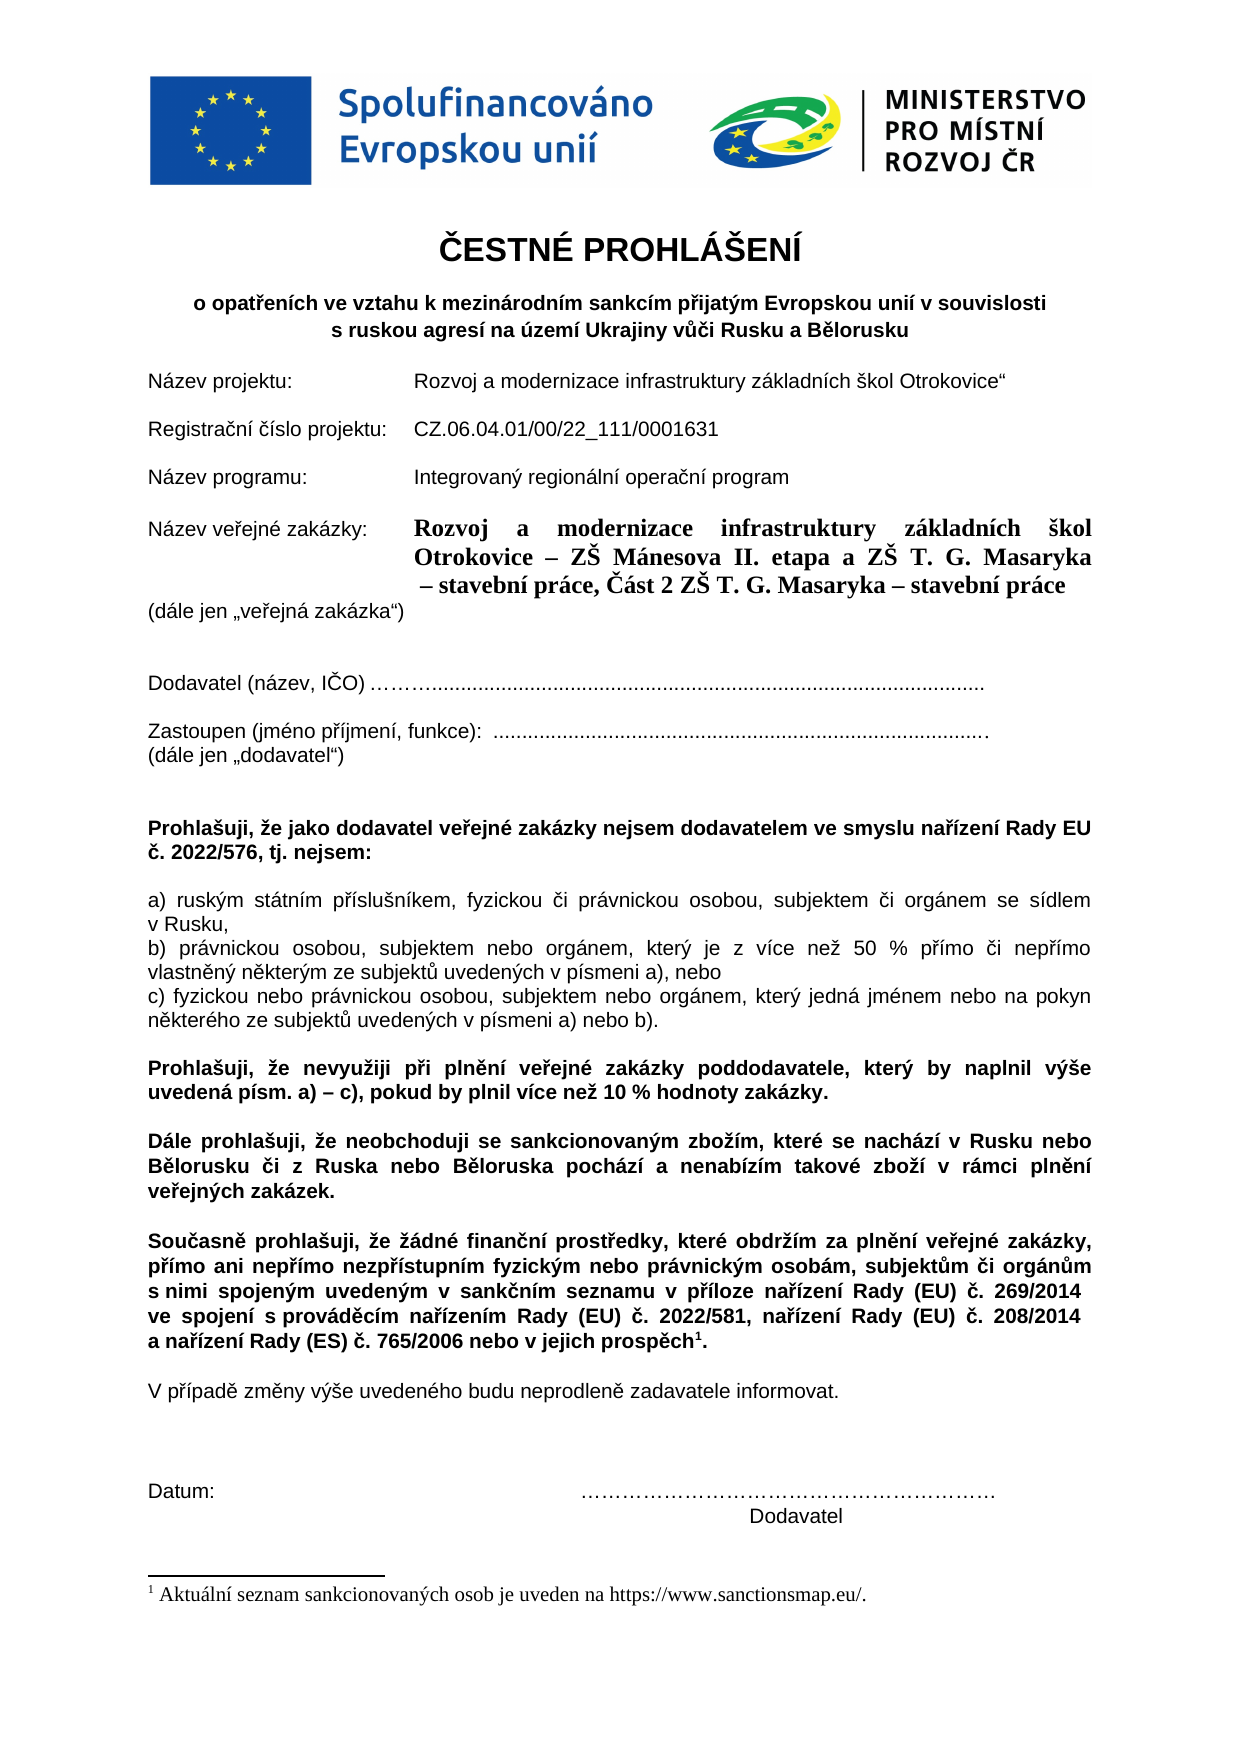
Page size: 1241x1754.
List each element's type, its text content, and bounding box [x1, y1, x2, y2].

text (dále jen „veřejná zakázka“) [148, 599, 1093, 623]
text Dodavatel (název, IČO) ………................................................................................................ [148, 671, 1093, 695]
text Prohlašuji, že nevyužiji při plnění veřejné zakázky poddodavatele, který by naplnil výše uvedená písm. a) – c), pokud by plnil více než 10 % hodnoty zakázky. [148, 1056, 1093, 1104]
text c) fyzickou nebo právnickou osobou, subjektem nebo orgánem, který jedná jménem nebo na pokyn některého ze subjektů uvedených v písmeni a) nebo b). [148, 984, 1093, 1032]
text Název projektu: Rozvoj a modernizace infrastruktury základních škol Otrokovice“ [148, 369, 1093, 393]
text a) ruským státním příslušníkem, fyzickou či právnickou osobou, subjektem či orgánem se sídlem v Rusku, [148, 888, 1093, 936]
text Název veřejné zakázky: Rozvoj a modernizace infrastruktury základních škol Otrokovice – ZŠ Mánesova II. etapa a ZŠ T. G. Masaryka – stavební práce, Část 2 ZŠ T. G. Masaryka – stavební práce [148, 513, 1093, 599]
list Dodavatel [664, 1504, 1196, 1528]
text Registrační číslo projektu: CZ.06.04.01/00/22_111/0001631 [148, 417, 1093, 441]
text o opatřeních ve vztahu k mezinárodním sankcím přijatým Evropskou unií v souvislosti s ruskou agresí na území Ukrajiny vůči Rusku a Bělorusku [148, 290, 1093, 342]
subtitle Dále prohlašuji, že neobchoduji se sankcionovaným zbožím, které se nachází v Rusku nebo Bělorusku či z Ruska nebo Běloruska pochází a nenabízím takové zboží v rámci plnění veřejných zakázek. [148, 1129, 1093, 1204]
text Zastoupen (jméno příjmení, funkce): ...................................................................................... [148, 719, 1093, 743]
subtitle ČESTNÉ PROHLÁŠENÍ [148, 241, 1093, 266]
subtitle V případě změny výše uvedeného budu neprodleně zadavatele informovat. [148, 1379, 1093, 1404]
text b) právnickou osobou, subjektem nebo orgánem, který je z více než 50 % přímo či nepřímo vlastněný některým ze subjektů uvedených v písmeni a), nebo [148, 936, 1093, 984]
picture [147, 73, 1093, 188]
subtitle Datum: …………………………………………………… [148, 1479, 1093, 1504]
text Prohlašuji, že jako dodavatel veřejné zakázky nejsem dodavatelem ve smyslu nařízení Rady EU č. 2022/576, tj. nejsem: [148, 816, 1093, 864]
subtitle Současně prohlašuji, že žádné finanční prostředky, které obdržím za plnění veřejné zakázky, přímo ani nepřímo nezpřístupním fyzickým nebo právnickým osobám, subjektům či orgánům s nimi spojeným uvedeným v sankčním seznamu v příloze nařízení Rady (EU) č. 269/2014 ve spojení s prováděcím nařízením Rady (EU) č. 2022/581, nařízení Rady (EU) č. 208/2014 a nařízení Rady (ES) č. 765/2006 nebo v jejich prospěch. [148, 1229, 1093, 1354]
text (dále jen „dodavatel“) [148, 743, 1093, 767]
text Název programu: Integrovaný regionální operační program [148, 465, 1093, 489]
